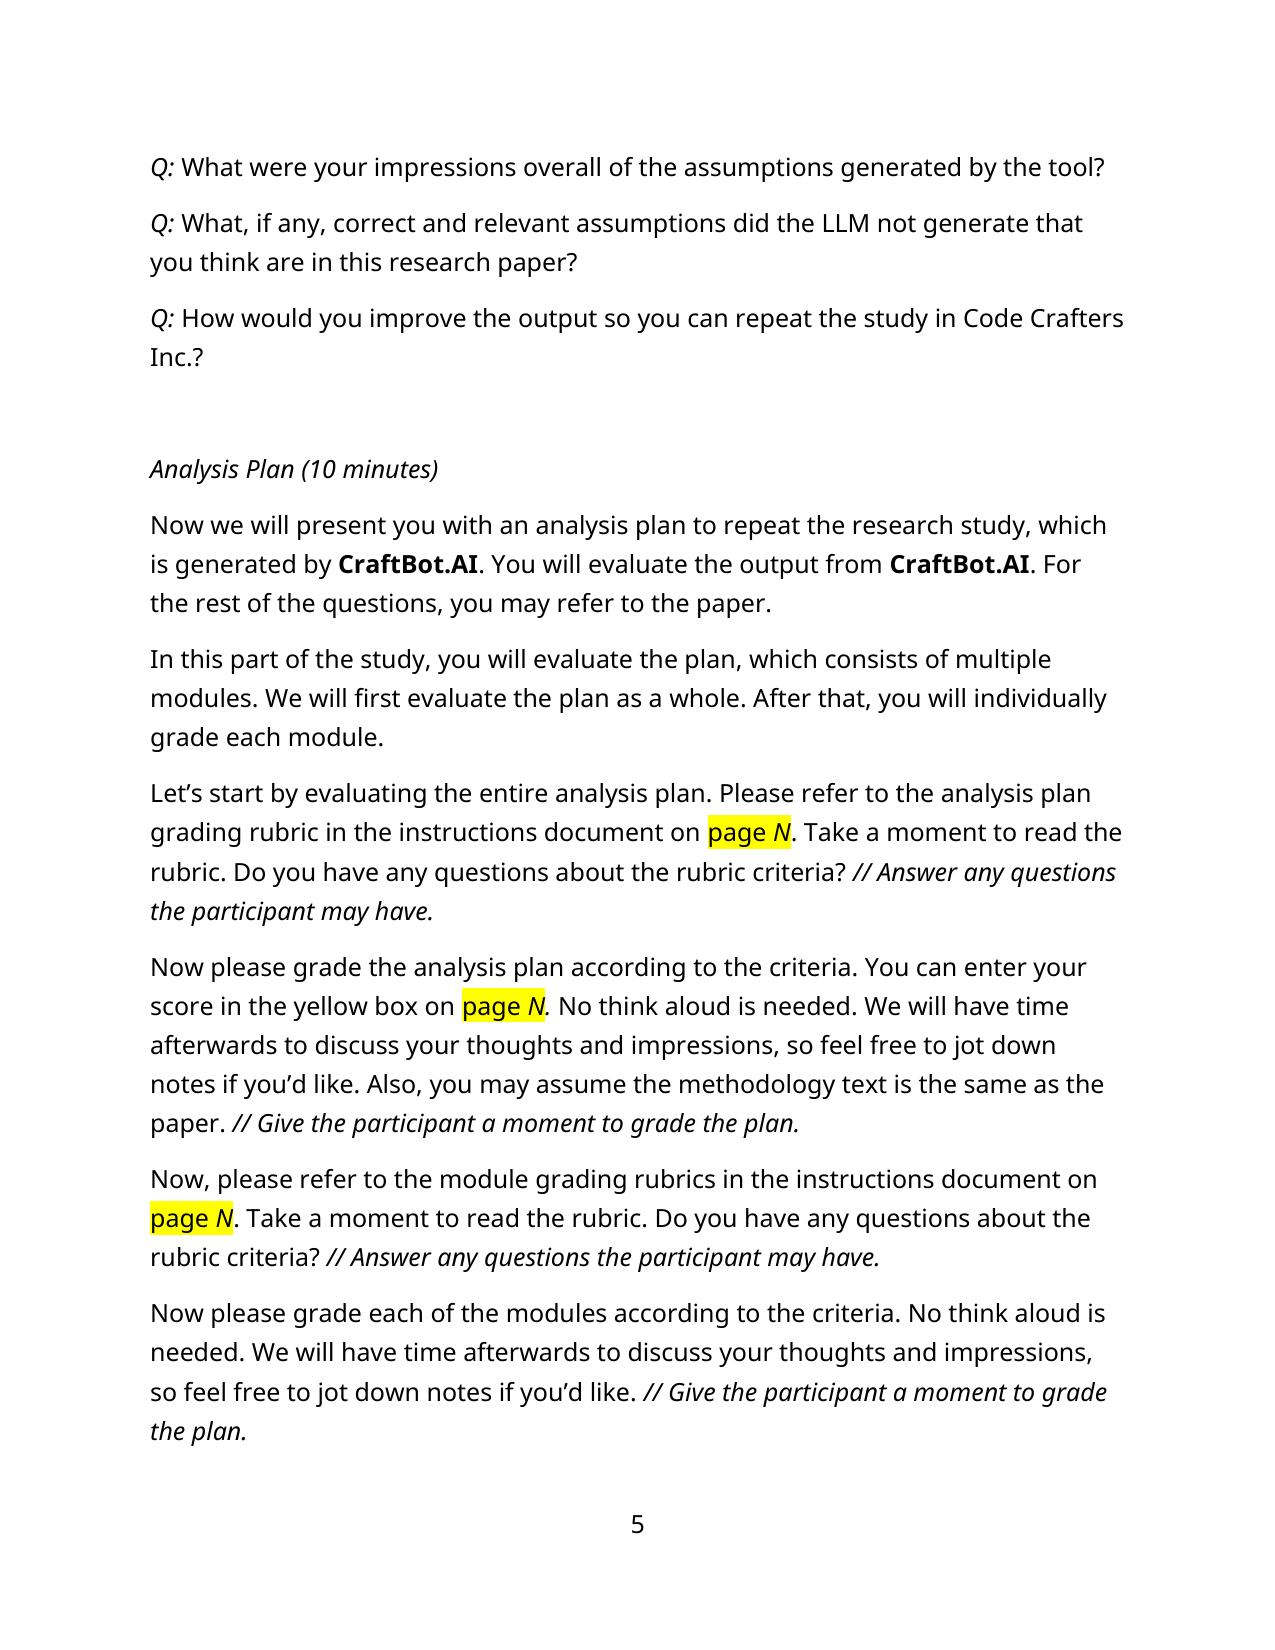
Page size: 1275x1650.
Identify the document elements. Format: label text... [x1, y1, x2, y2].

text Q: What were your impressions overall of the assumptions generated by the tool? [150, 150, 1125, 184]
text Let’s start by evaluating the entire analysis plan. Please refer to the analysis plan grading rubric in the instructions document on page N. Take a moment to read the rubric. Do you have any questions about the rubric criteria? // Answer any questions the participant may have. [150, 776, 1125, 927]
text Now we will present you with an analysis plan to repeat the research study, which is generated by CraftBot.AI. You will evaluate the output from CraftBot.AI. For the rest of the questions, you may refer to the paper. [150, 507, 1125, 620]
text Q: What, if any, correct and relevant assumptions did the LLM not generate that you think are in this research paper? [150, 206, 1125, 279]
text Now please grade the analysis plan according to the criteria. You can enter your score in the yellow box on page N. No think aloud is needed. We will have time afterwards to discuss your thoughts and impressions, so feel free to jot down notes if you’d like. Also, you may assume the methodology text is the same as the paper. // Give the participant a moment to grade the plan. [150, 949, 1125, 1140]
text In this part of the study, you will evaluate the plan, which consists of multiple modules. We will first evaluate the plan as a whole. After that, you will individually grade each module. [150, 642, 1125, 754]
text Analysis Plan (10 minutes) [150, 452, 1125, 486]
text Q: How would you improve the output so you can repeat the study in Code Crafters Inc.? [150, 301, 1125, 374]
text Now, please refer to the module grading rubrics in the instructions document on page N. Take a moment to read the rubric. Do you have any questions about the rubric criteria? // Answer any questions the participant may have. [150, 1162, 1125, 1274]
text Now please grade each of the modules according to the criteria. No think aloud is needed. We will have time afterwards to discuss your thoughts and impressions, so feel free to jot down notes if you’d like. // Give the participant a moment to grade the plan. [150, 1296, 1125, 1447]
